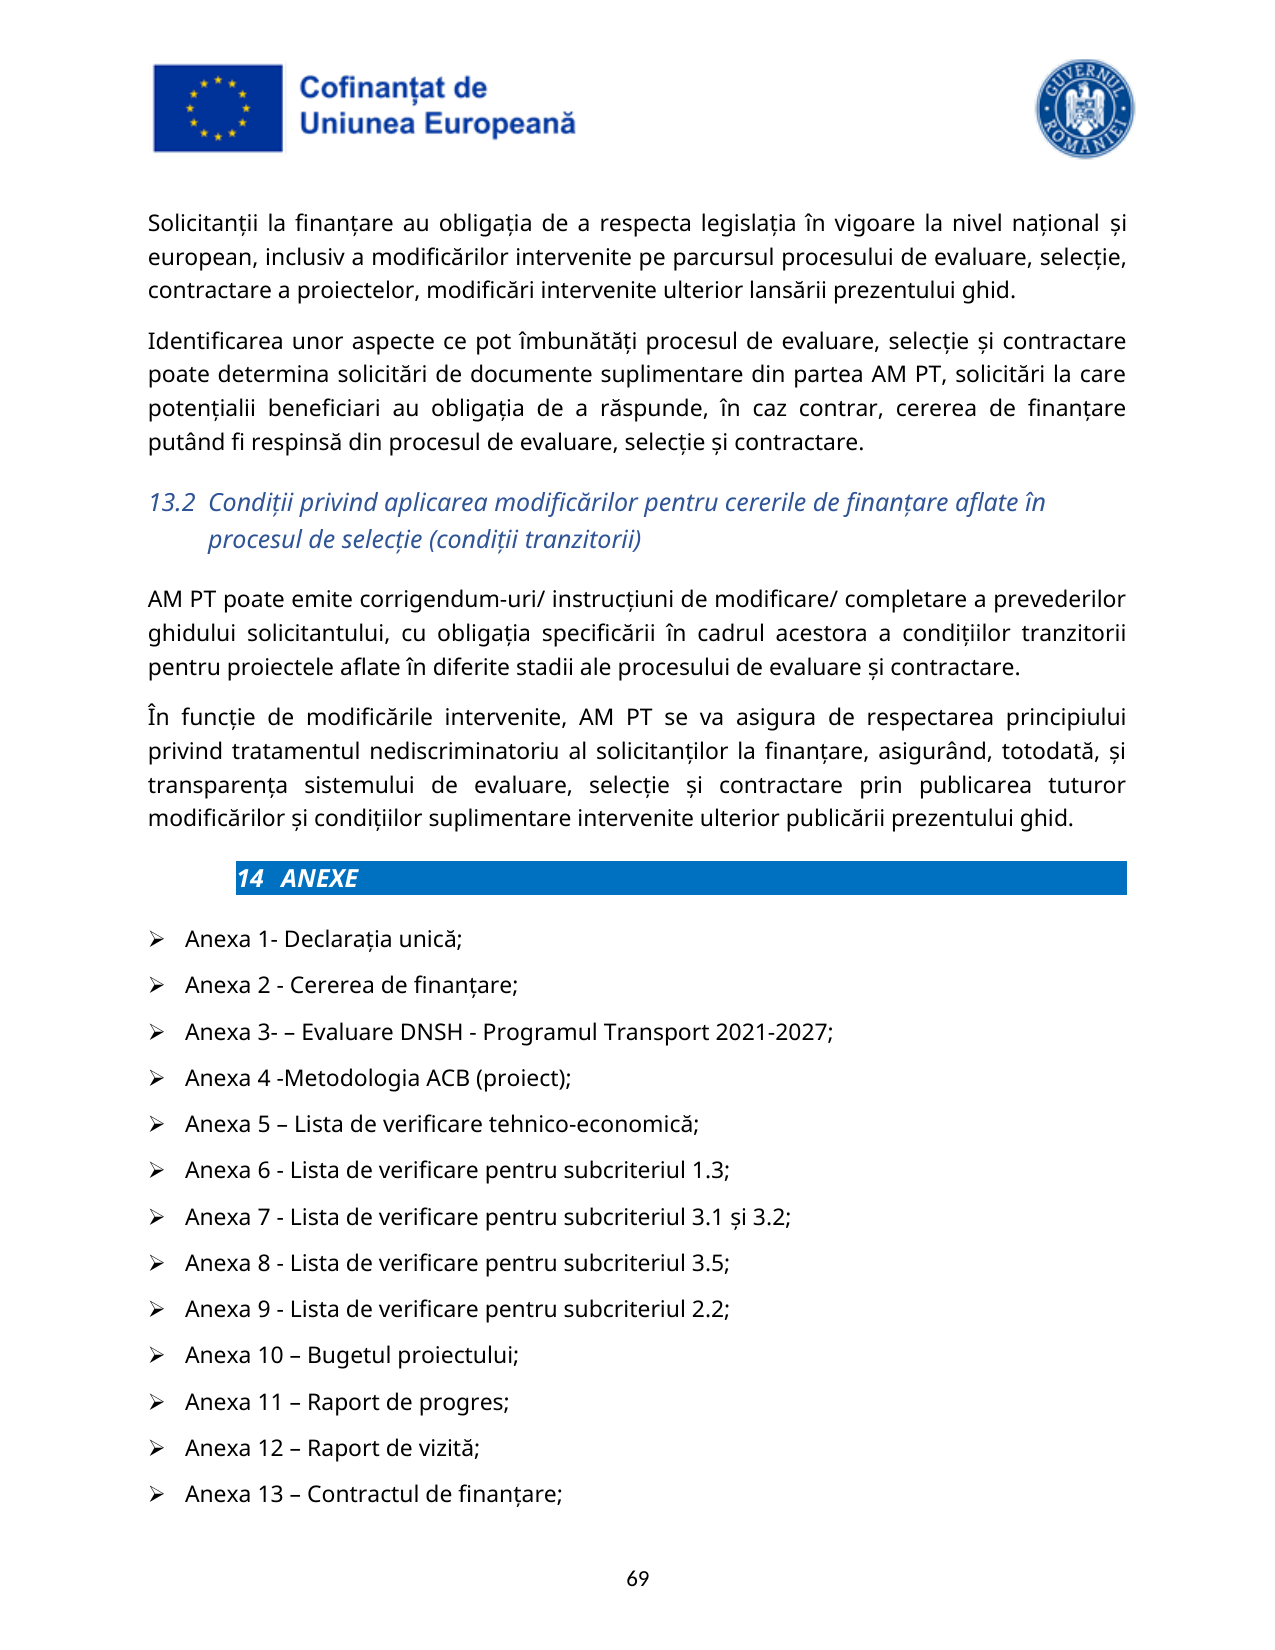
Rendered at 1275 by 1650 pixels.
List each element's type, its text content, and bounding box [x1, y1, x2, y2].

text AM PT poate emite corrigendum-uri/ instrucțiuni de modificare/ completare a prevederilor ghidului solicitantului, cu obligația specificării în cadrul acestora a condițiilor tranzitorii pentru proiectele aflate în diferite stadii ale procesului de evaluare și contractare. [148, 583, 1127, 682]
text În funcție de modificările intervenite, AM PT se va asigura de respectarea principiului privind tratamentul nediscriminatoriu al solicitanților la finanțare, asigurând, totodată, și transparența sistemului de evaluare, selecție și contractare prin publicarea tuturor modificărilor și condițiilor suplimentare intervenite ulterior publicării prezentului ghid. [148, 701, 1127, 834]
list Anexa 13 – Contractul de finanțare; [148, 1478, 1127, 1509]
subtitle ANEXE [236, 861, 1127, 895]
list Anexa 5 – Lista de verificare tehnico-economică; [148, 1108, 1127, 1139]
list Anexa 11 – Raport de progres; [148, 1385, 1127, 1417]
picture [147, 59, 1137, 161]
subtitle Condiții privind aplicarea modificărilor pentru cererile de finanțare aflate în procesul de selecție (condiții tranzitorii) [148, 485, 1127, 556]
list Anexa 8 - Lista de verificare pentru subcriteriul 3.5; [148, 1247, 1127, 1278]
list Anexa 4 -Metodologia ACB (proiect); [148, 1062, 1127, 1093]
list Anexa 6 - Lista de verificare pentru subcriteriul 1.3; [148, 1154, 1127, 1185]
list Anexa 1- Declarația unică; [148, 923, 1127, 954]
list Anexa 12 – Raport de vizită; [148, 1432, 1127, 1463]
list Anexa 3- – Evaluare DNSH - Programul Transport 2021-2027; [148, 1015, 1127, 1047]
list Anexa 7 - Lista de verificare pentru subcriteriul 3.1 și 3.2; [148, 1200, 1127, 1232]
list Anexa 2 - Cererea de finanțare; [148, 969, 1127, 1000]
list Anexa 9 - Lista de verificare pentru subcriteriul 2.2; [148, 1293, 1127, 1324]
text Solicitanții la finanțare au obligația de a respecta legislația în vigoare la nivel național şi european, inclusiv a modificărilor intervenite pe parcursul procesului de evaluare, selecție, contractare a proiectelor, modificări intervenite ulterior lansării prezentului ghid. [148, 207, 1127, 306]
text Identificarea unor aspecte ce pot îmbunătăți procesul de evaluare, selecție și contractare poate determina solicitări de documente suplimentare din partea AM PT, solicitări la care potențialii beneficiari au obligația de a răspunde, în caz contrar, cererea de finanțare putând fi respinsă din procesul de evaluare, selecție și contractare. [148, 325, 1127, 457]
list Anexa 10 – Bugetul proiectului; [148, 1339, 1127, 1370]
